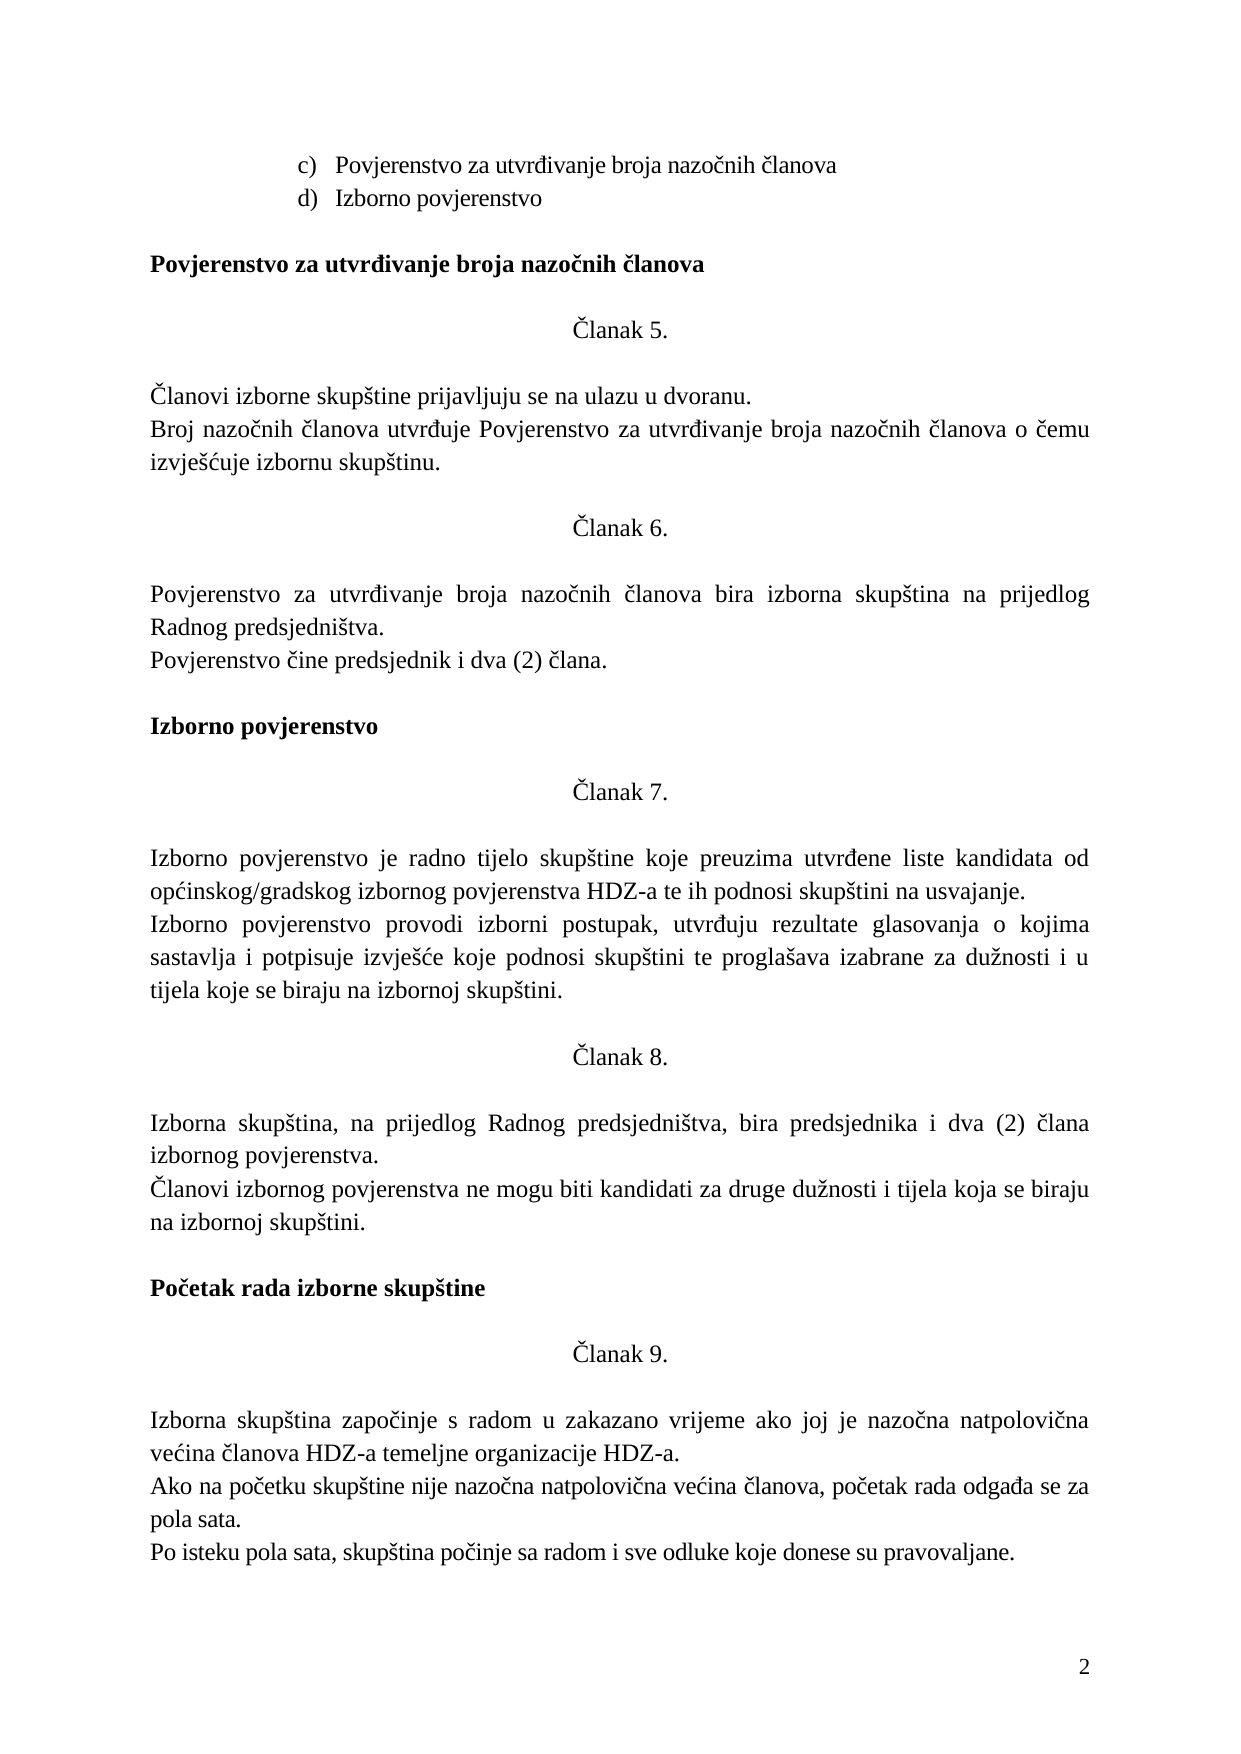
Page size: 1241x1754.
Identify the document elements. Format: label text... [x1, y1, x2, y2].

text Članak 9. [150, 1339, 1090, 1367]
text Izborno povjerenstvo je radno tijelo skupštine koje preuzima utvrđene liste kandidata od općinskog/gradskog izbornog povjerenstva HDZ-a te ih podnosi skupštini na usvajanje. [150, 843, 1090, 905]
text Članak 8. [150, 1042, 1090, 1070]
text Povjerenstvo za utvrđivanje broja nazočnih članova bira izborna skupština na prijedlog Radnog predsjedništva. [150, 579, 1090, 641]
text Povjerenstvo čine predsjednik i dva (2) člana. [150, 645, 1090, 674]
text Izborna skupština započinje s radom u zakazano vrijeme ako joj je nazočna natpolovična većina članova HDZ-a temeljne organizacije HDZ-a. [150, 1405, 1090, 1467]
list Povjerenstvo za utvrđivanje broja nazočnih članova [297, 150, 1090, 179]
text Članak 6. [150, 513, 1090, 542]
list Izborno povjerenstvo [297, 183, 1090, 212]
text Početak rada izborne skupštine [150, 1273, 1090, 1301]
text Broj nazočnih članova utvrđuje Povjerenstvo za utvrđivanje broja nazočnih članova o čemu izvješćuje izbornu skupštinu. [150, 414, 1090, 476]
text Po isteku pola sata, skupština počinje sa radom i sve odluke koje donese su pravovaljane. [150, 1537, 1090, 1566]
text Članak 7. [150, 777, 1090, 806]
text Povjerenstvo za utvrđivanje broja nazočnih članova [150, 249, 1090, 278]
text Članovi izbornog povjerenstva ne mogu biti kandidati za druge dužnosti i tijela koja se biraju na izbornoj skupštini. [150, 1174, 1090, 1235]
text Članak 5. [150, 315, 1090, 344]
text Ako na početku skupštine nije nazočna natpolovična većina članova, početak rada odgađa se za pola sata. [150, 1471, 1090, 1533]
text Izborno povjerenstvo provodi izborni postupak, utvrđuju rezultate glasovanja o kojima sastavlja i potpisuje izvješće koje podnosi skupštini te proglašava izabrane za dužnosti i u tijela koje se biraju na izbornoj skupštini. [150, 909, 1090, 1004]
text Članovi izborne skupštine prijavljuju se na ulazu u dvoranu. [150, 381, 1090, 410]
text Izborno povjerenstvo [150, 711, 1090, 740]
text Izborna skupština, na prijedlog Radnog predsjedništva, bira predsjednika i dva (2) člana izbornog povjerenstva. [150, 1108, 1090, 1169]
